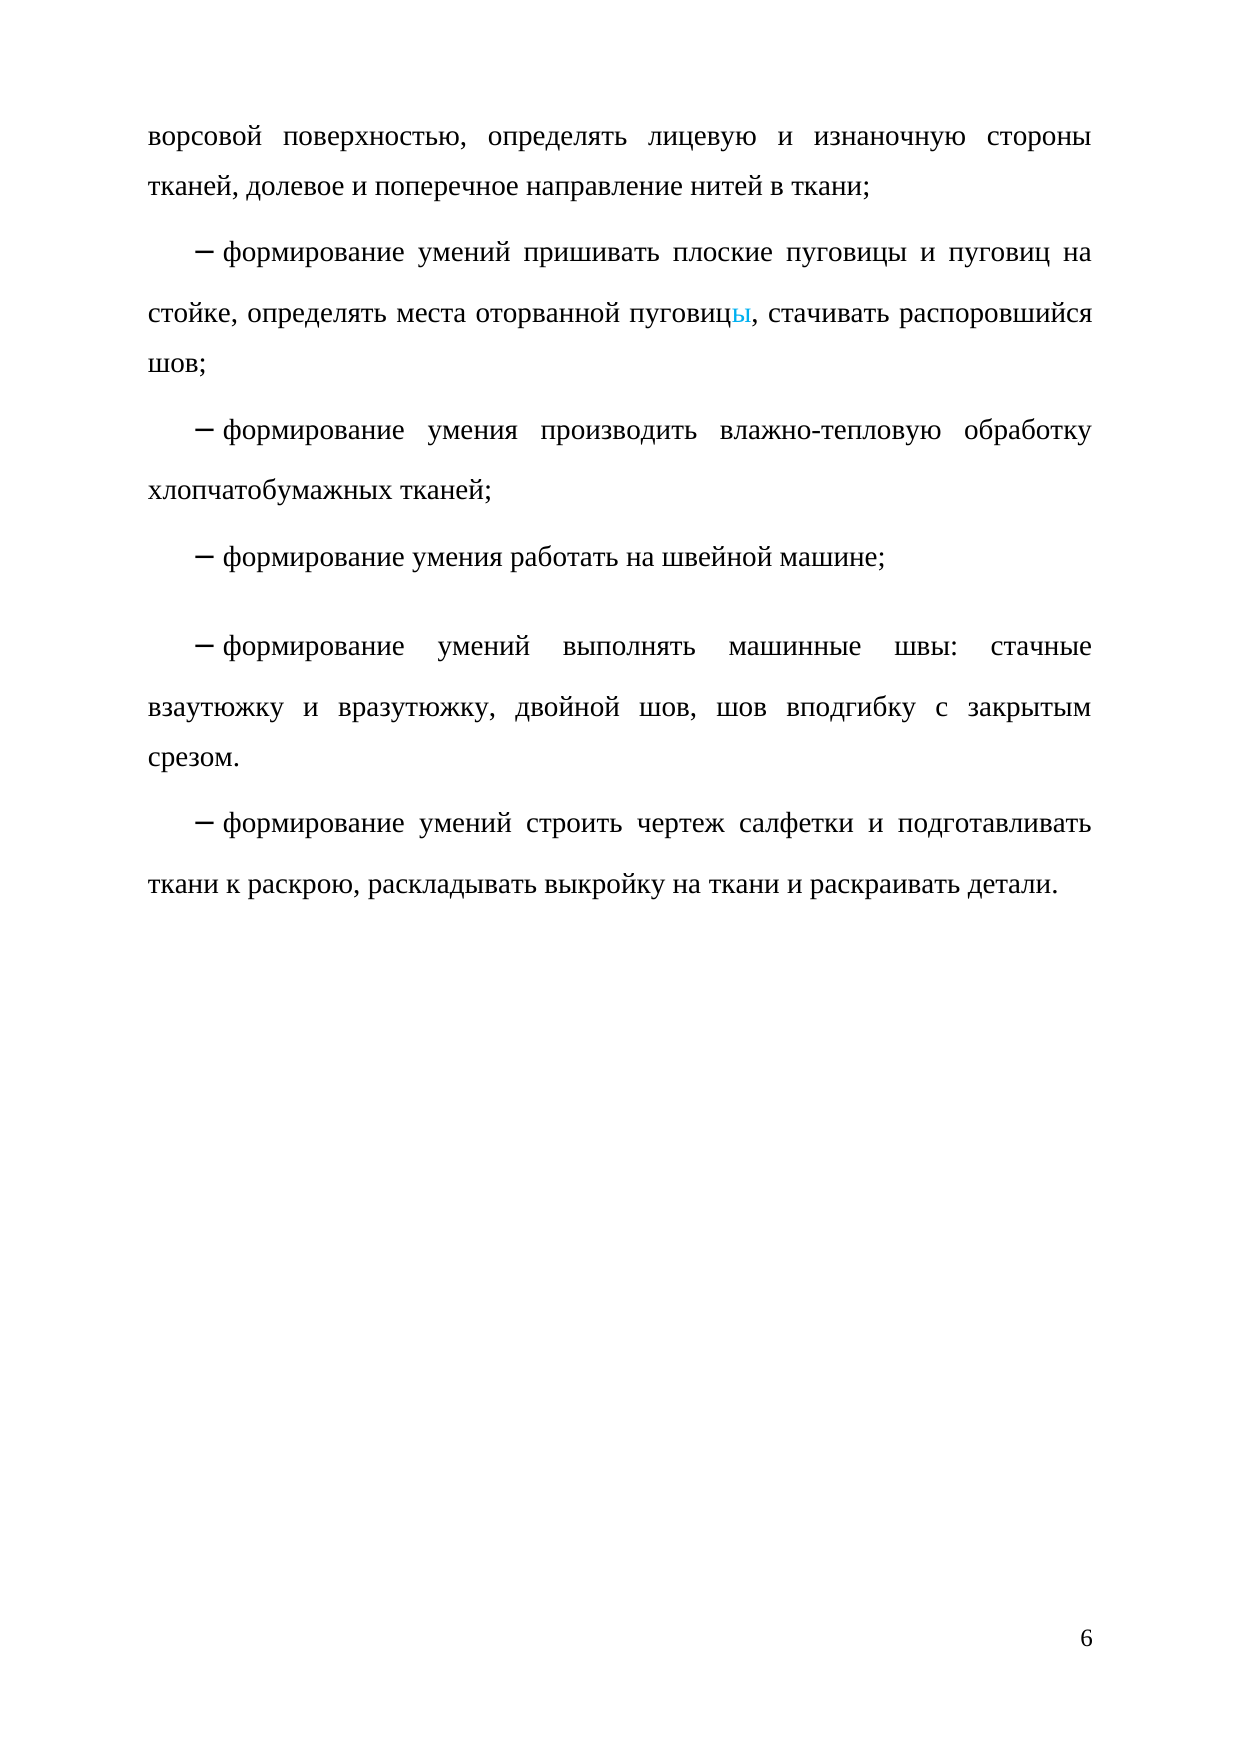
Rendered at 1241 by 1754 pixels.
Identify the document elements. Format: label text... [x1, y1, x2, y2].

list формирование умений выполнять машинные швы: стачные взаутюжку и вразутюжку, двойной шов, шов вподгибку с закрытым срезом. [148, 612, 1092, 773]
list формирование умений строить чертеж салфетки и подготавливать ткани к раскрою, раскладывать выкройку на ткани и раскраивать детали. [148, 790, 1092, 900]
list формирование умения производить влажно-тепловую обработку хлопчатобумажных тканей; [148, 396, 1092, 506]
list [148, 118, 1092, 202]
list формирование умения работать на швейной машине; [148, 523, 1092, 583]
list формирование умений пришивать плоские пуговицы и пуговиц на стойке, определять места оторванной пуговицы, стачивать распоровшийся шов; [148, 219, 1092, 379]
